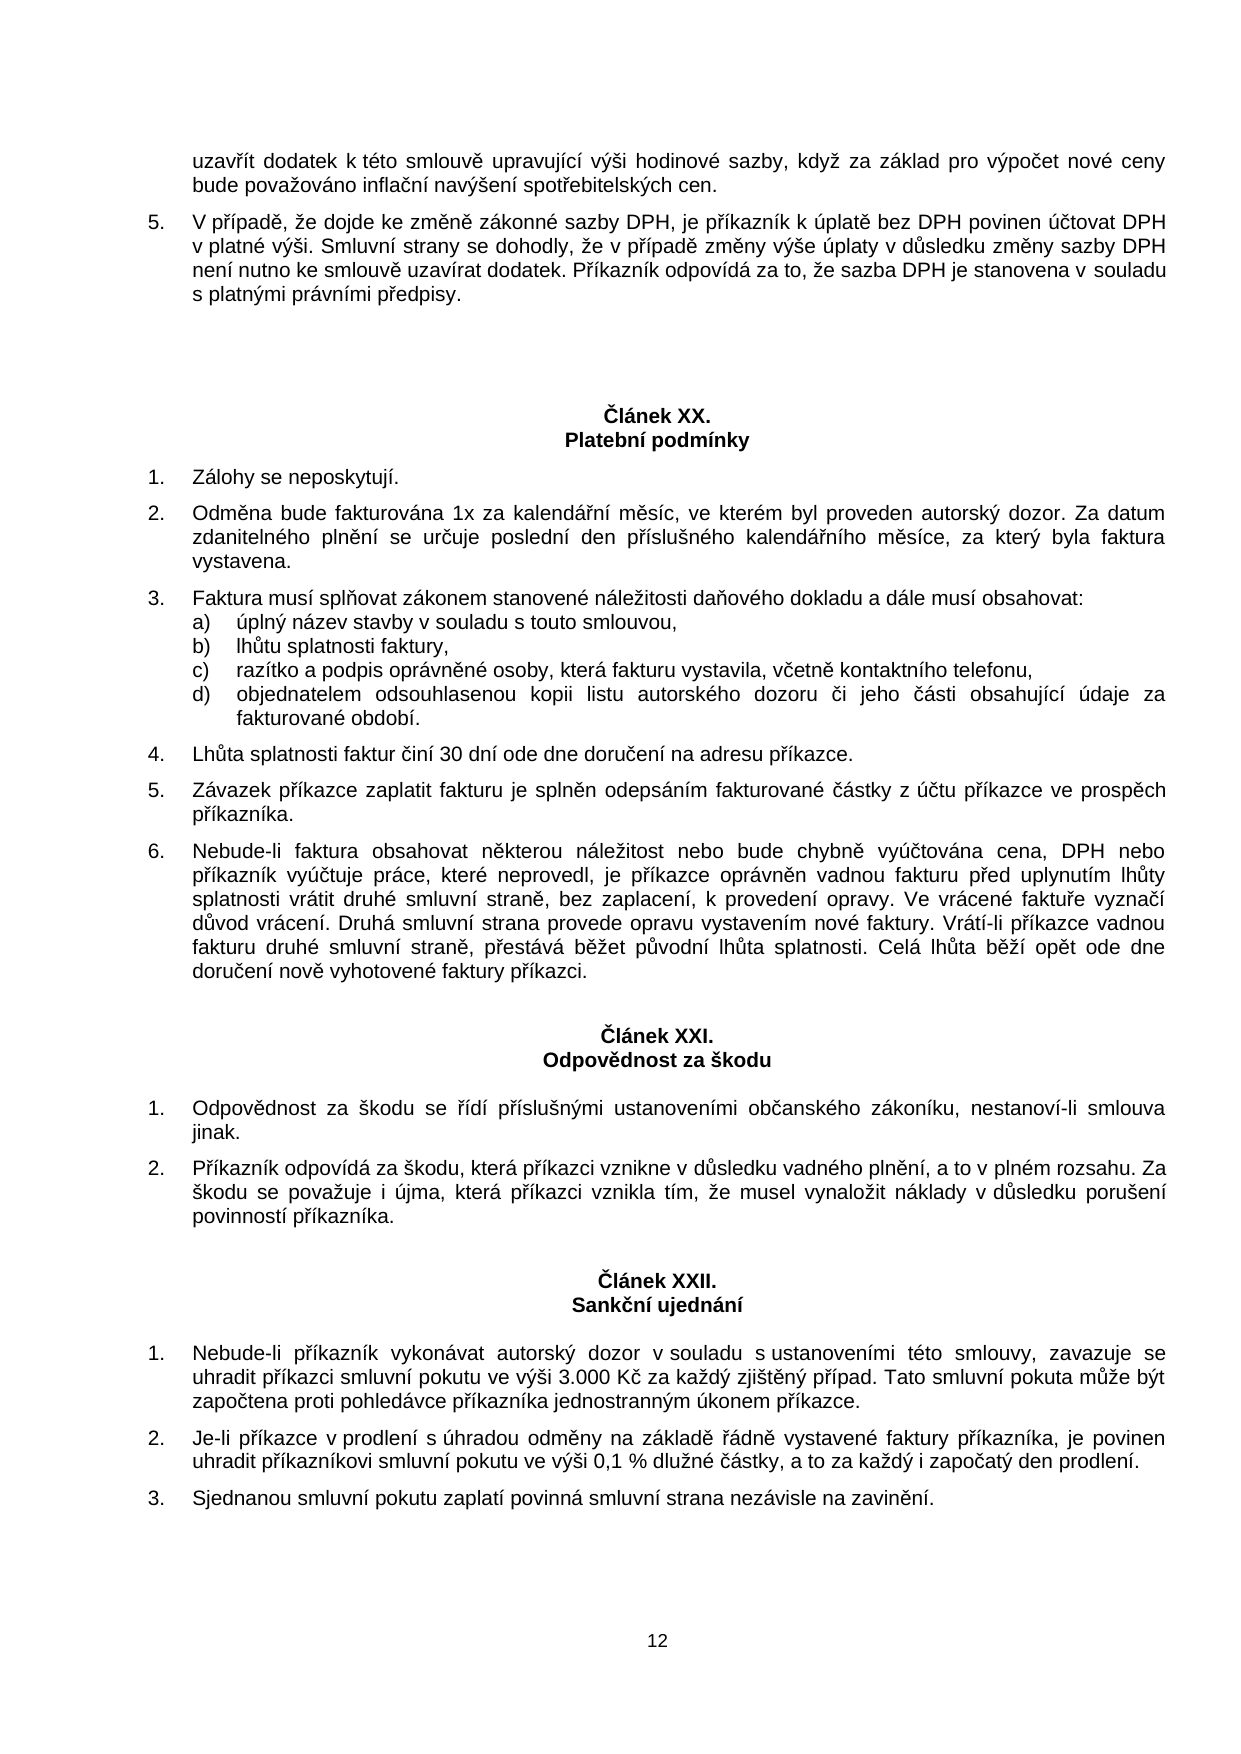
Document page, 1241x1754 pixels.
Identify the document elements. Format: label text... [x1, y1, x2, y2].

list Příkazník odpovídá za škodu, která příkazci vznikne v důsledku vadného plnění, a to v plném rozsahu. Za škodu se považuje i újma, která příkazci vznikla tím, že musel vynaložit náklady v důsledku porušení povinností příkazníka. [148, 1156, 1167, 1228]
list objednatelem odsouhlasenou kopii listu autorského dozoru či jeho části obsahující údaje za fakturované období. [192, 681, 1167, 729]
list Faktura musí splňovat zákonem stanovené náležitosti daňového dokladu a dále musí obsahovat: [148, 586, 1167, 609]
text Sankční ujednání [148, 1293, 1167, 1317]
list úplný název stavby v souladu s touto smlouvou, [192, 609, 1167, 633]
text Článek XXI. [148, 1024, 1167, 1048]
list Odměna bude fakturována 1x za kalendářní měsíc, ve kterém byl proveden autorský dozor. Za datum zdanitelného plnění se určuje poslední den příslušného kalendářního měsíce, za který byla faktura vystavena. [148, 501, 1167, 573]
text Odpovědnost za škodu [148, 1048, 1167, 1072]
list razítko a podpis oprávněné osoby, která fakturu vystavila, včetně kontaktního telefonu, [192, 657, 1167, 681]
text Platební podmínky [148, 428, 1167, 452]
list Zálohy se neposkytují. [148, 465, 1167, 489]
list Je-li příkazce v prodlení s úhradou odměny na základě řádně vystavené faktury příkazníka, je povinen uhradit příkazníkovi smluvní pokutu ve výši 0,1 % dlužné částky, a to za každý i započatý den prodlení. [148, 1425, 1167, 1473]
list Nebude-li příkazník vykonávat autorský dozor v souladu s ustanoveními této smlouvy, zavazuje se uhradit příkazci smluvní pokutu ve výši 3.000 Kč za každý zjištěný případ. Tato smluvní pokuta může být započtena proti pohledávce příkazníka jednostranným úkonem příkazce. [148, 1341, 1167, 1413]
list Nebude-li faktura obsahovat některou náležitost nebo bude chybně vyúčtována cena, DPH nebo příkazník vyúčtuje práce, které neprovedl, je příkazce oprávněn vadnou fakturu před uplynutím lhůty splatnosti vrátit druhé smluvní straně, bez zaplacení, k provedení opravy. Ve vrácené faktuře vyznačí důvod vrácení. Druhá smluvní strana provede opravu vystavením nové faktury. Vrátí-li příkazce vadnou fakturu druhé smluvní straně, přestává běžet původní lhůta splatnosti. Celá lhůta běží opět ode dne doručení nově vyhotovené faktury příkazci. [148, 839, 1167, 982]
list V případě, že dojde ke změně zákonné sazby DPH, je příkazník k úplatě bez DPH povinen účtovat DPH v platné výši. Smluvní strany se dohodly, že v případě změny výše úplaty v důsledku změny sazby DPH není nutno ke smlouvě uzavírat dodatek. Příkazník odpovídá za to, že sazba DPH je stanovena v souladu s platnými právními předpisy. [148, 210, 1167, 306]
list Odpovědnost za škodu se řídí příslušnými ustanoveními občanského zákoníku, nestanoví-li smlouva jinak. [148, 1096, 1167, 1143]
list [148, 149, 1167, 197]
text Článek XX. [148, 404, 1167, 428]
list lhůtu splatnosti faktury, [192, 633, 1167, 657]
list Lhůta splatnosti faktur činí 30 dní ode dne doručení na adresu příkazce. [148, 742, 1167, 766]
list Závazek příkazce zaplatit fakturu je splněn odepsáním fakturované částky z účtu příkazce ve prospěch příkazníka. [148, 778, 1167, 826]
text Článek XXII. [148, 1269, 1167, 1293]
list Sjednanou smluvní pokutu zaplatí povinná smluvní strana nezávisle na zavinění. [148, 1486, 1167, 1510]
